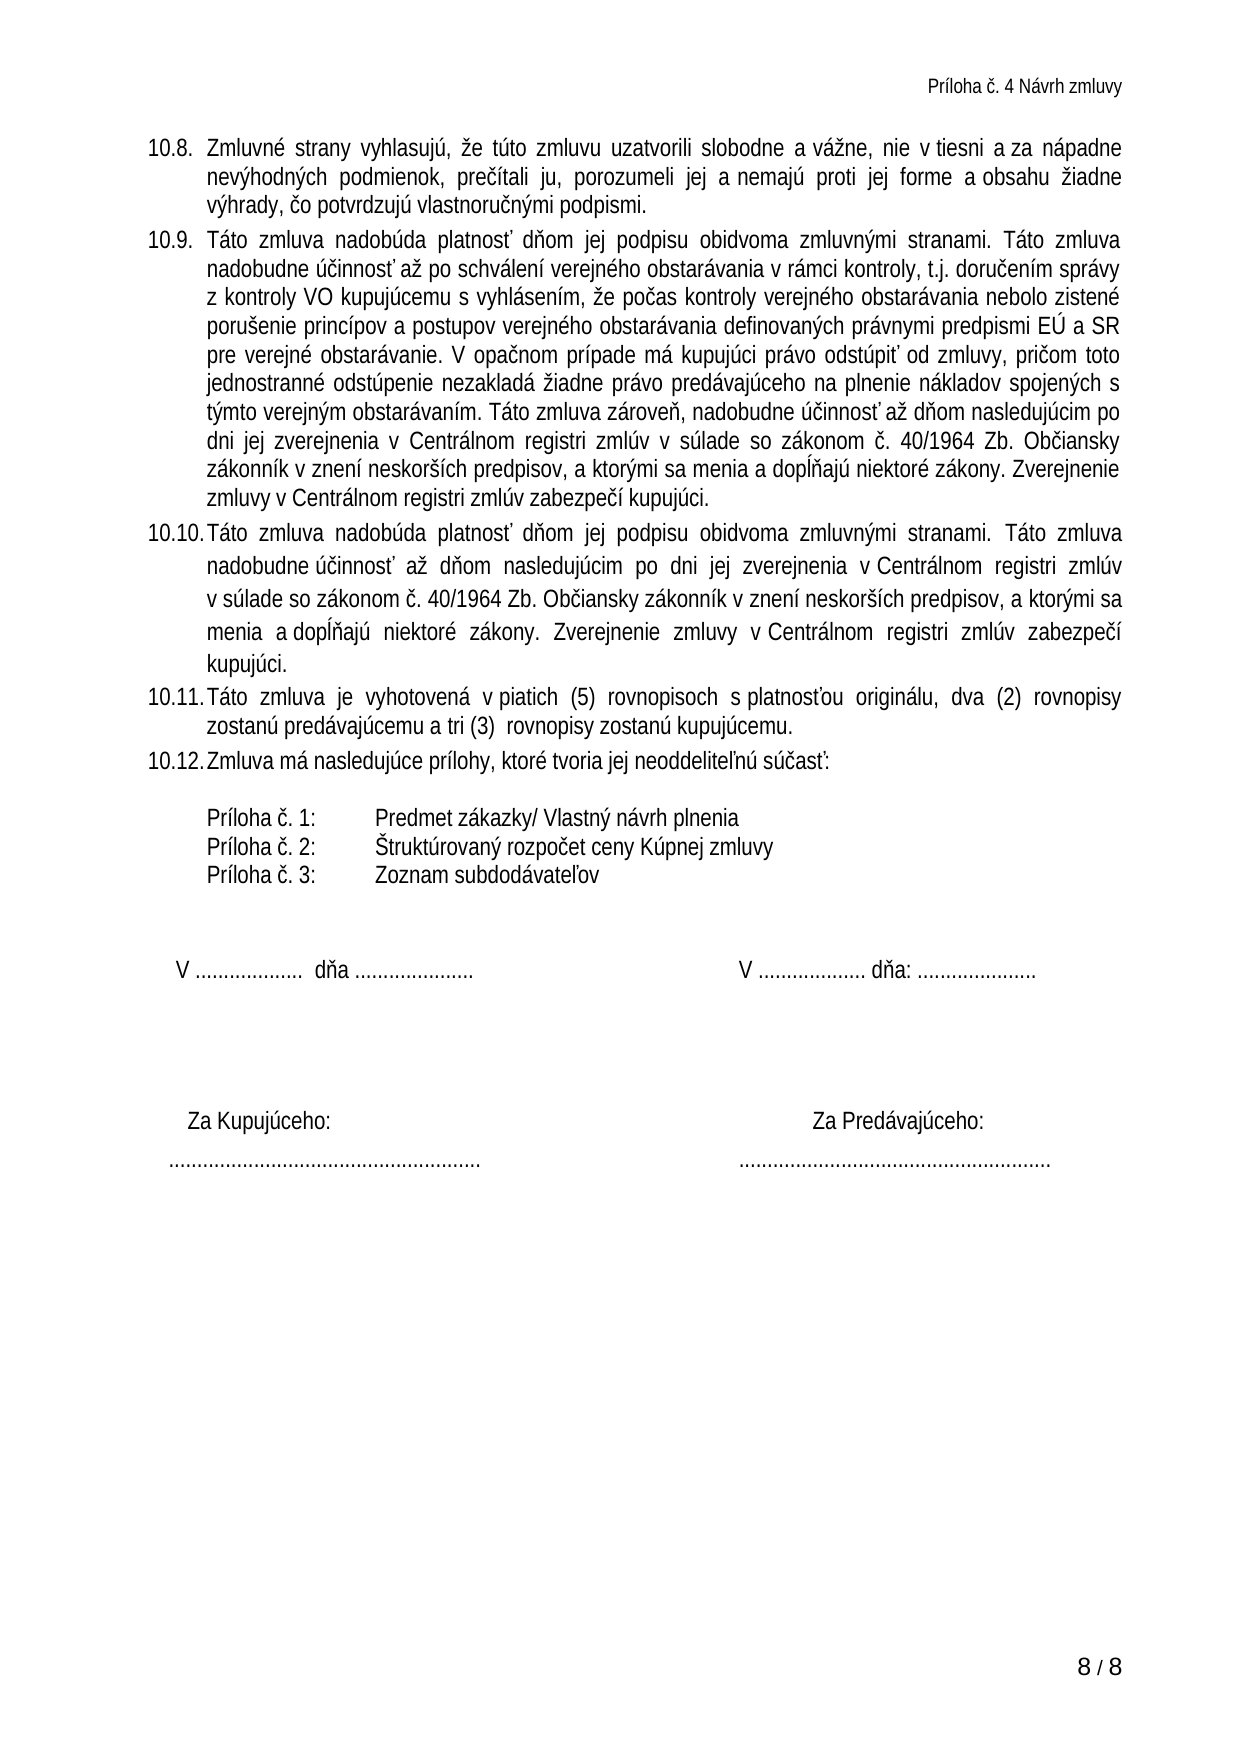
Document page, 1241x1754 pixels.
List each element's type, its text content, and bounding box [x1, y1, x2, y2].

list Zmluvné strany vyhlasujú, že túto zmluvu uzatvorili slobodne a vážne, nie v tiesni a za nápadne nevýhodných podmienok, prečítali ju, porozumeli jej a nemajú proti jej forme a obsahu žiadne výhrady, čo potvrdzujú vlastnoručnými podpismi. [148, 133, 1122, 219]
list Táto zmluva nadobúda platnosť dňom jej podpisu obidvoma zmluvnými stranami. Táto zmluva nadobudne účinnosť až dňom nasledujúcim po dni jej zverejnenia v Centrálnom registri zmlúv v súlade so zákonom č. 40/1964 Zb. Občiansky zákonník v znení neskorších predpisov, a ktorými sa menia a dopĺňajú niektoré zákony. Zverejnenie zmluvy v Centrálnom registri zmlúv zabezpečí kupujúci. [148, 518, 1122, 678]
list Príloha č. 3: Zoznam subdodávateľov [207, 861, 1122, 889]
list Táto zmluva nadobúda platnosť dňom jej podpisu obidvoma zmluvnými stranami. Táto zmluva nadobudne účinnosť až po schválení verejného obstarávania v rámci kontroly, t.j. doručením správy z kontroly VO kupujúcemu s vyhlásením, že počas kontroly verejného obstarávania nebolo zistené porušenie princípov a postupov verejného obstarávania definovaných právnymi predpismi EÚ a SR pre verejné obstarávanie. V opačnom prípade má kupujúci právo odstúpiť od zmluvy, pričom toto jednostranné odstúpenie nezakladá žiadne právo predávajúceho na plnenie nákladov spojených s týmto verejným obstarávaním. Táto zmluva zároveň, nadobudne účinnosť až dňom nasledujúcim po dni jej zverejnenia v Centrálnom registri zmlúv v súlade so zákonom č. 40/1964 Zb. Občiansky zákonník v znení neskorších predpisov, a ktorými sa menia a dopĺňajú niektoré zákony. Zverejnenie zmluvy v Centrálnom registri zmlúv zabezpečí kupujúci. [148, 225, 1122, 512]
list Zmluva má nasledujúce prílohy, ktoré tvoria jej neoddeliteľnú súčasť: [148, 746, 1122, 774]
text ....................................................... ....................................................... [148, 1144, 1122, 1173]
list Príloha č. 2: Štruktúrovaný rozpočet ceny Kúpnej zmluvy [207, 832, 1122, 861]
text V ................... dňa ..................... V ................... dňa: ..................... [148, 956, 1122, 984]
list Príloha č. 1: Predmet zákazky/ Vlastný návrh plnenia [207, 803, 1122, 832]
text Za Kupujúceho: Za Predávajúceho: [148, 1106, 1122, 1135]
list Táto zmluva je vyhotovená v piatich (5) rovnopisoch s platnosťou originálu, dva (2) rovnopisy zostanú predávajúcemu a tri (3) rovnopisy zostanú kupujúcemu. [148, 682, 1122, 740]
